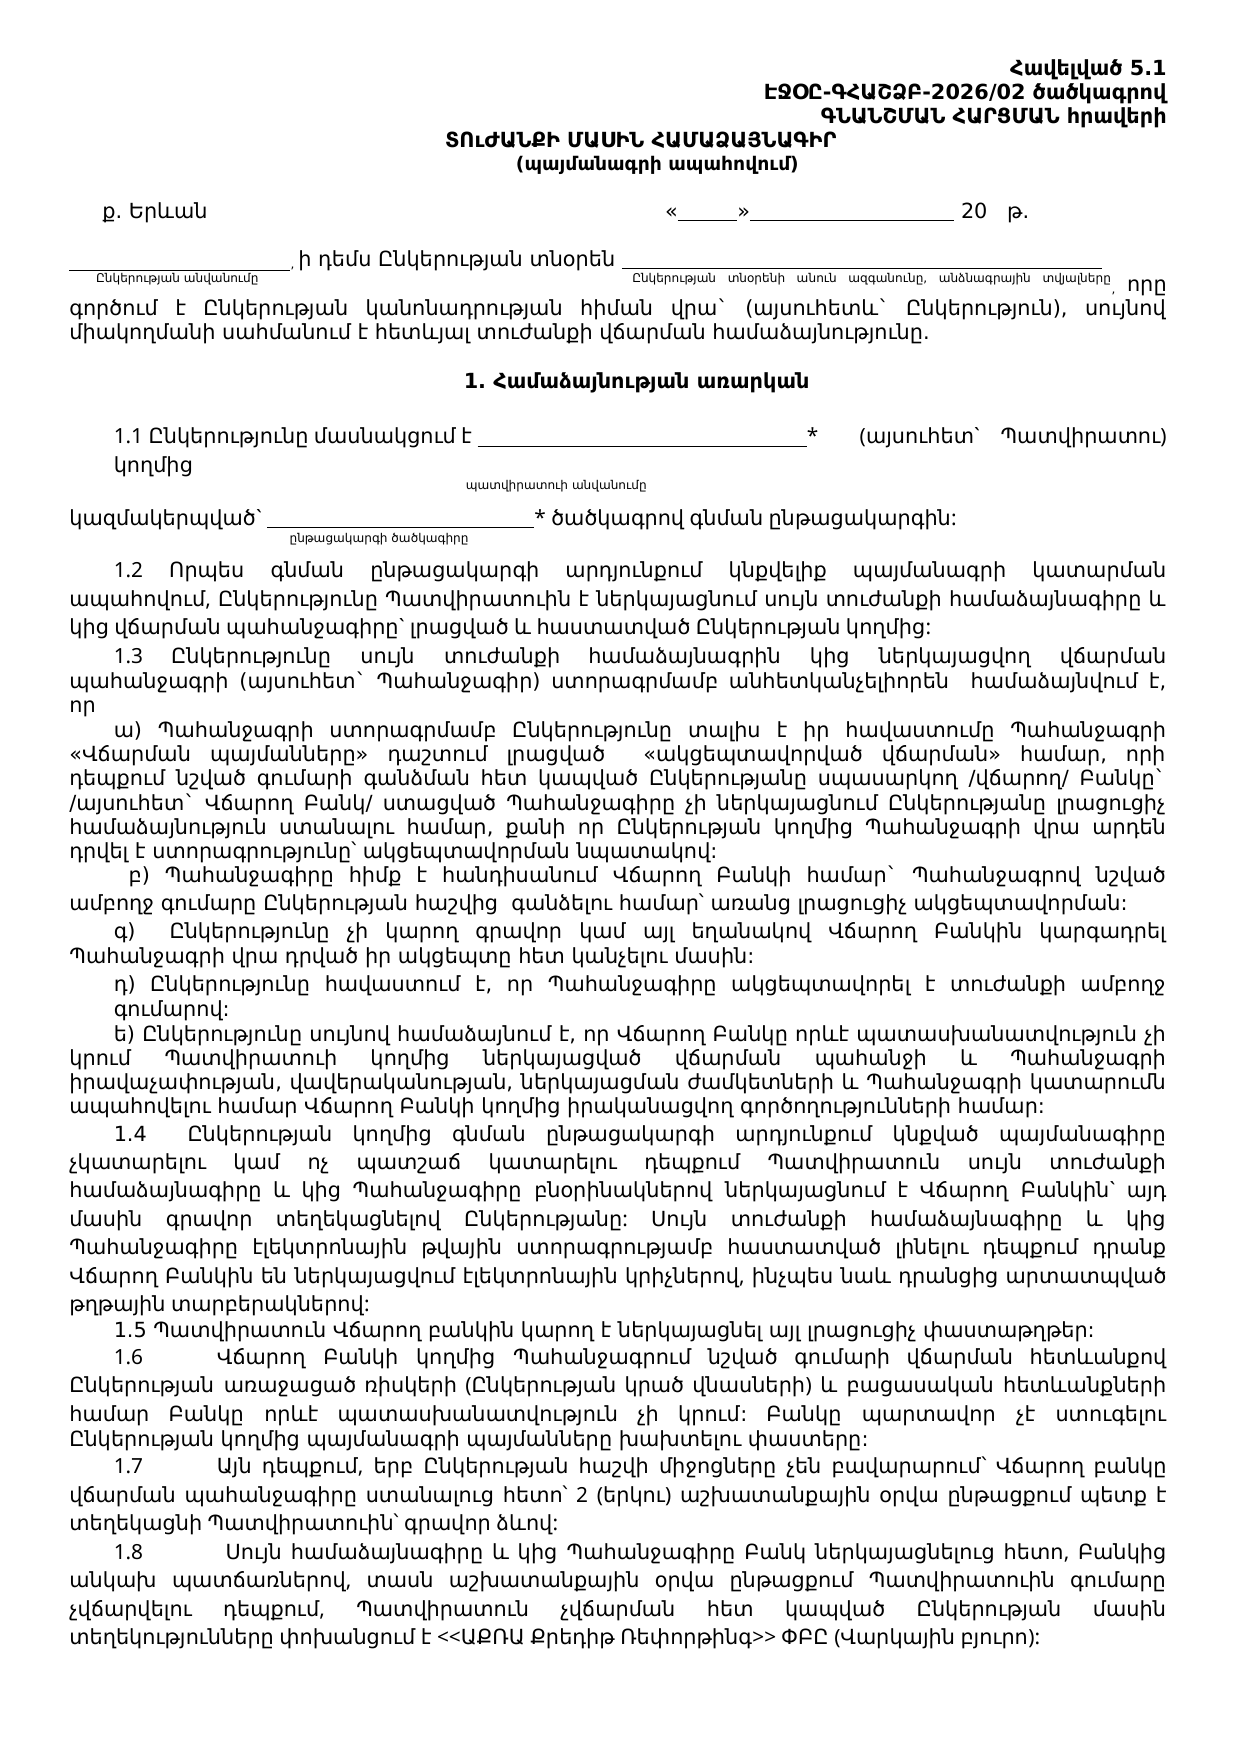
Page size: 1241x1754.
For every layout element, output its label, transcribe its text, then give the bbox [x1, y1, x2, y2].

text , ի դեմս Ընկերության տնօրեն [69, 247, 1167, 272]
text 1.2 Որպես գնման ընթացակարգի արդյունքում կնքվելիք պայմանագրի կատարման ապահովում, Ընկերությունը Պատվիրատուին է ներկայացնում սույն տուժանքի համաձայնագիրը և կից վճարման պահանջագիրը` լրացված և հաստատված Ընկերության կողմից: [69, 556, 1167, 641]
text (պայմանագրի ապահովում) [69, 153, 1167, 174]
text ԷՋՕԸ-ԳՀԱՇՁԲ-2026/02 ծածկագրով [69, 80, 1167, 104]
list Այն դեպքում, երբ Ընկերության հաշվի միջոցները չեն բավարարում՝ Վճարող բանկը վճարման պահանջագիրը ստանալուց հետո՝ 2 (երկու) աշխատանքային օրվա ընթացքում պետք է տեղեկացնի Պատվիրատուին՝ գրավոր ձևով: [69, 1452, 1167, 1537]
text 1.4 Ընկերության կողմից գնման ընթացակարգի արդյունքում կնքված պայմանագիրը չկատարելու կամ ոչ պատշաճ կատարելու դեպքում Պատվիրատուն սույն տուժանքի համաձայնագիրը և կից Պահանջագիրը բնօրինակներով ներկայացնում է Վճարող Բանկին` այդ մասին գրավոր տեղեկացնելով Ընկերությանը: Սույն տուժանքի համաձայնագիրը և կից Պահանջագիրը էլեկտրոնային թվային ստորագրությամբ հաստատված լինելու դեպքում դրանք Վճարող Բանկին են ներկայացվում էլեկտրոնային կրիչներով, ինչպես նաև դրանցից արտատպված թղթային տարբերակներով: [69, 1119, 1167, 1318]
text ե) Ընկերությունը սույնով համաձայնում է, որ Վճարող Բանկը որևէ պատասխանատվություն չի կրում Պատվիրատուի կողմից ներկայացված վճարման պահանջի և Պահանջագրի իրավաչափության, վավերականության, ներկայացման ժամկետների և Պահանջագրի կատարումն ապահովելու համար Վճարող Բանկի կողմից իրականացվող գործողությունների համար: [69, 1022, 1167, 1119]
text ընթացակարգի ծածկագիրը [113, 531, 1167, 556]
list Վճարող Բանկի կողմից Պահանջագրում նշված գումարի վճարման հետևանքով Ընկերության առաջացած ռիսկերի (Ընկերության կրած վնասների) և բացասական հետևանքների համար Բանկը որևէ պատասխանատվություն չի կրում: Բանկը պարտավոր չէ ստուգելու Ընկերության կողմից պայմանագրի պայմանները խախտելու փաստերը: [69, 1342, 1167, 1452]
text Ընկերության անվանումը Ընկերության տնօրենի անուն ազգանունը, անձնագրային տվյալները, որը գործում է Ընկերության կանոնադրության հիման վրա` (այսուհետև` Ընկերություն), սույնով միակողմանի սահմանում է հետևյալ տուժանքի վճարման համաձայնությունը. [69, 272, 1167, 344]
text գ) Ընկերությունը չի կարող գրավոր կամ այլ եղանակով Վճարող Բանկին կարգադրել Պահանջագրի վրա դրված իր ակցեպտը հետ կանչելու մասին: [69, 916, 1167, 969]
text 1.1 Ընկերությունը մասնակցում է * (այսուհետ` Պատվիրատու) կողմից [113, 422, 1167, 478]
text դ) Ընկերությունը հավաստում է, որ Պահանջագիրը ակցեպտավորել է տուժանքի ամբողջ գումարով: [113, 969, 1167, 1022]
text բ) Պահանջագիրը հիմք է հանդիսանում Վճարող Բանկի համար` Պահանջագրով նշված ամբողջ գումարը Ընկերության հաշվից գանձելու համար՝ առանց լրացուցիչ ակցեպտավորման: [69, 863, 1167, 916]
text պատվիրատուի անվանումը [113, 478, 1167, 503]
list Սույն համաձայնագիրը և կից Պահանջագիրը Բանկ ներկայացնելուց հետո, Բանկից անկախ պատճառներով, տասն աշխատանքային օրվա ընթացքում Պատվիրատուին գումարը չվճարվելու դեպքում, Պատվիրատուն չվճարման հետ կապված Ընկերության մասին տեղեկությունները փոխանցում է <<ԱՔՌԱ Քրեդիթ Ռեփորթինգ>> ՓԲԸ (Վարկային բյուրո): [69, 1537, 1167, 1651]
text ԳՆԱՆՇՄԱՆ ՀԱՐՑՄԱՆ հրավերի [69, 104, 1167, 128]
text Հավելված 5.1 [69, 56, 1167, 80]
text ՏՈւԺԱՆՔԻ ՄԱՍԻՆ ՀԱՄԱՁԱՅՆԱԳԻՐ [69, 128, 1167, 153]
text ք. Երևան « » 20 թ. [69, 199, 1167, 223]
text 1. Համաձայնության առարկան [107, 369, 1167, 393]
text 1.3 Ընկերությունը սույն տուժանքի համաձայնագրին կից ներկայացվող վճարման պահանջագրի (այսուհետ` Պահանջագիր) ստորագրմամբ անհետկանչելիորեն համաձայնվում է, որ [69, 641, 1167, 718]
text 1.5 Պատվիրատուն Վճարող բանկին կարող է ներկայացնել այլ լրացուցիչ փաստաթղթեր: [113, 1318, 1167, 1342]
text ա) Պահանջագրի ստորագրմամբ Ընկերությունը տալիս է իր հավաստումը Պահանջագրի «Վճարման պայմանները» դաշտում լրացված «ակցեպտավորված վճարման» համար, որի դեպքում նշված գումարի գանձման հետ կապված Ընկերությանը սպասարկող /վճարող/ Բանկը` /այսուհետ` Վճարող Բանկ/ ստացված Պահանջագիրը չի ներկայացնում Ընկերությանը լրացուցիչ համաձայնություն ստանալու համար, քանի որ Ընկերության կողմից Պահանջագրի վրա արդեն դրվել է ստորագրությունը՝ ակցեպտավորման նպատակով: [69, 718, 1167, 863]
text կազմակերպված` * ծածկագրով գնման ընթացակարգին: [69, 503, 1167, 531]
